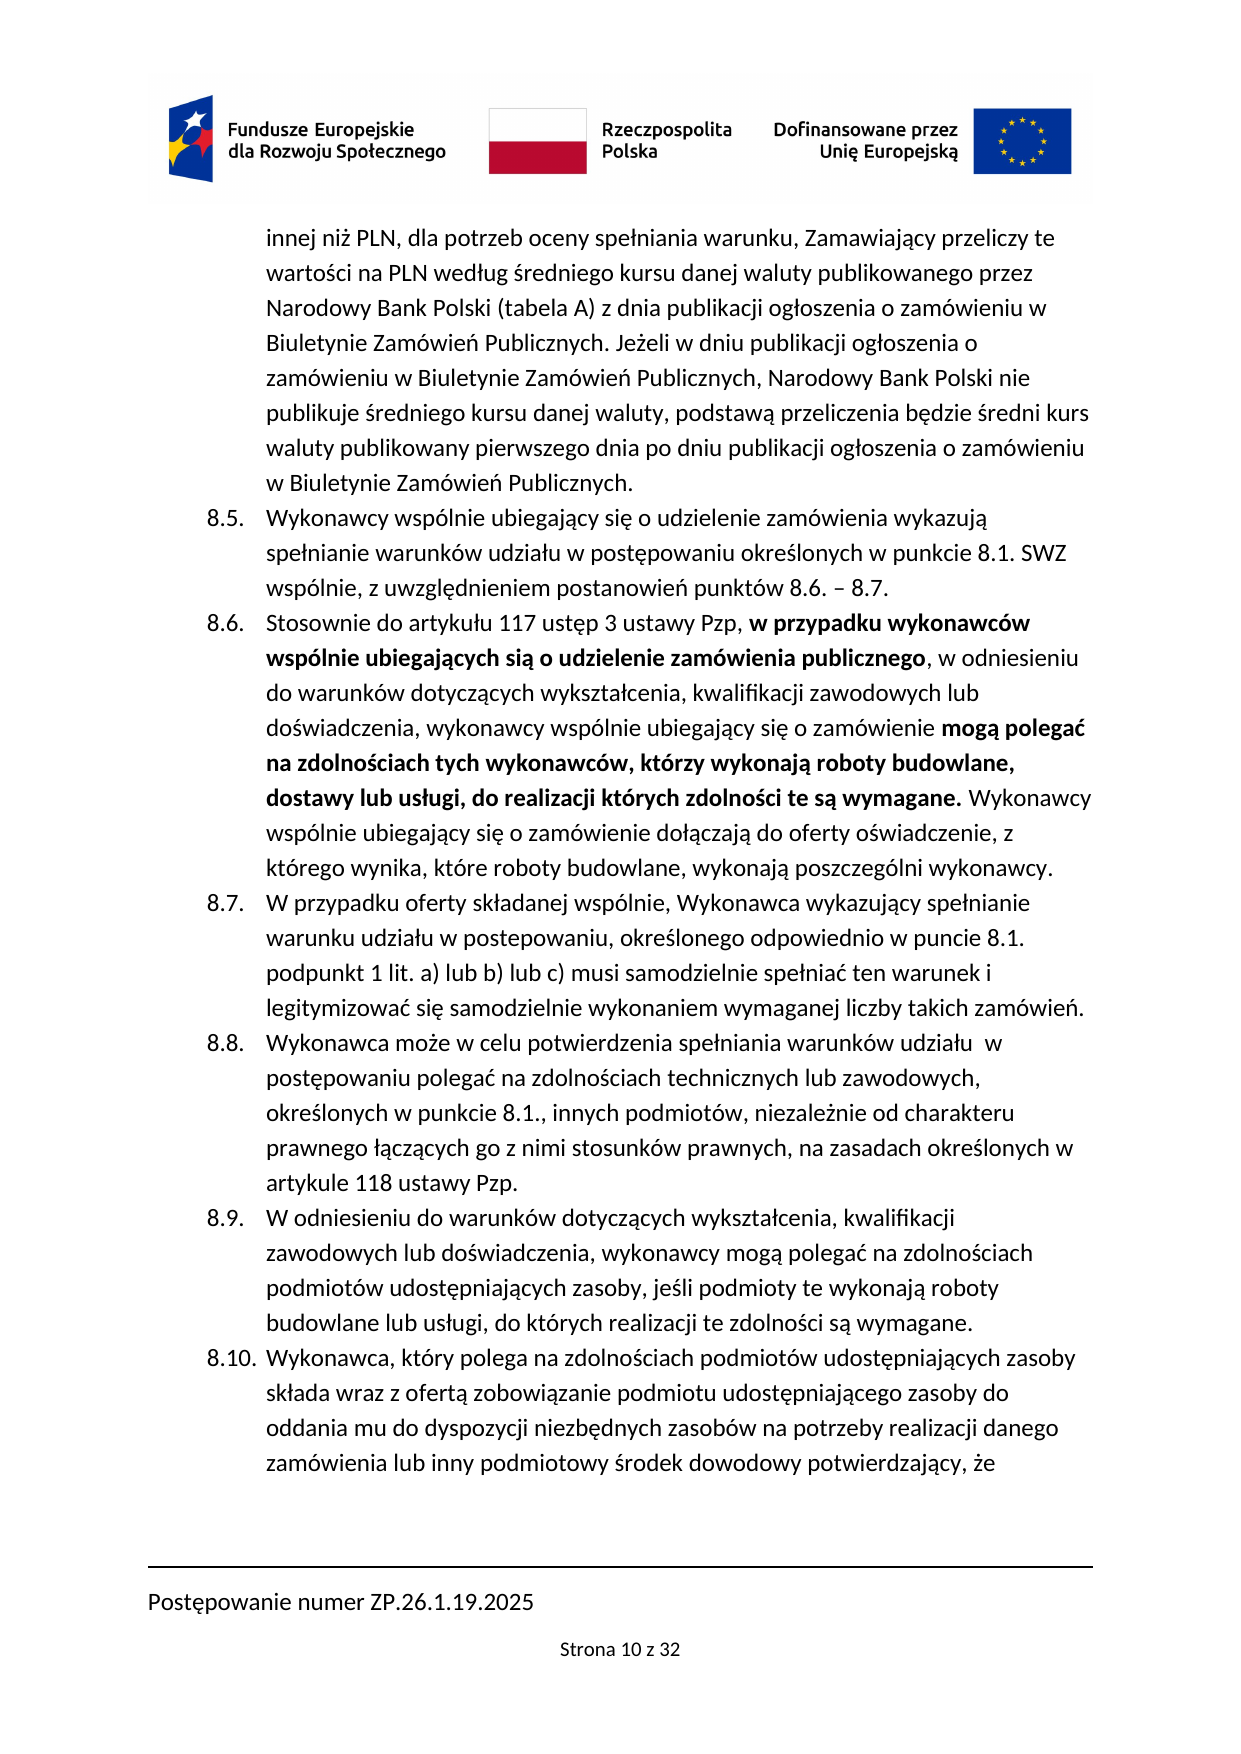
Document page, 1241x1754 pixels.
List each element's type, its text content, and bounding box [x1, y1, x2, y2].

list W odniesieniu do warunków dotyczących wykształcenia, kwalifikacji zawodowych lub doświadczenia, wykonawcy mogą polegać na zdolnościach podmiotów udostępniających zasoby, jeśli podmioty te wykonają roboty budowlane lub usługi, do których realizacji te zdolności są wymagane. [207, 1202, 1093, 1338]
list Wykonawca może w celu potwierdzenia spełniania warunków udziału w postępowaniu polegać na zdolnościach technicznych lub zawodowych, określonych w punkcie 8.1., innych podmiotów, niezależnie od charakteru prawnego łączących go z nimi stosunków prawnych, na zasadach określonych w artykule 118 ustawy Pzp. [207, 1027, 1093, 1198]
list W przypadku oferty składanej wspólnie, Wykonawca wykazujący spełnianie warunku udziału w postepowaniu, określonego odpowiednio w puncie 8.1. podpunkt 1 lit. a) lub b) lub c) musi samodzielnie spełniać ten warunek i legitymizować się samodzielnie wykonaniem wymaganej liczby takich zamówień. [207, 887, 1093, 1023]
list Wykonawcy wspólnie ubiegający się o udzielenie zamówienia wykazują spełnianie warunków udziału w postępowaniu określonych w punkcie 8.1. SWZ wspólnie, z uwzględnieniem postanowień punktów 8.6. – 8.7. [207, 502, 1093, 603]
picture [147, 73, 1093, 204]
list Stosownie do artykułu 117 ustęp 3 ustawy Pzp, w przypadku wykonawców wspólnie ubiegających sią o udzielenie zamówienia publicznego, w odniesieniu do warunków dotyczących wykształcenia, kwalifikacji zawodowych lub doświadczenia, wykonawcy wspólnie ubiegający się o zamówienie mogą polegać na zdolnościach tych wykonawców, którzy wykonają roboty budowlane, dostawy lub usługi, do realizacji których zdolności te są wymagane. Wykonawcy wspólnie ubiegający się o zamówienie dołączają do oferty oświadczenie, z którego wynika, które roboty budowlane, wykonają poszczególni wykonawcy. [207, 607, 1093, 883]
